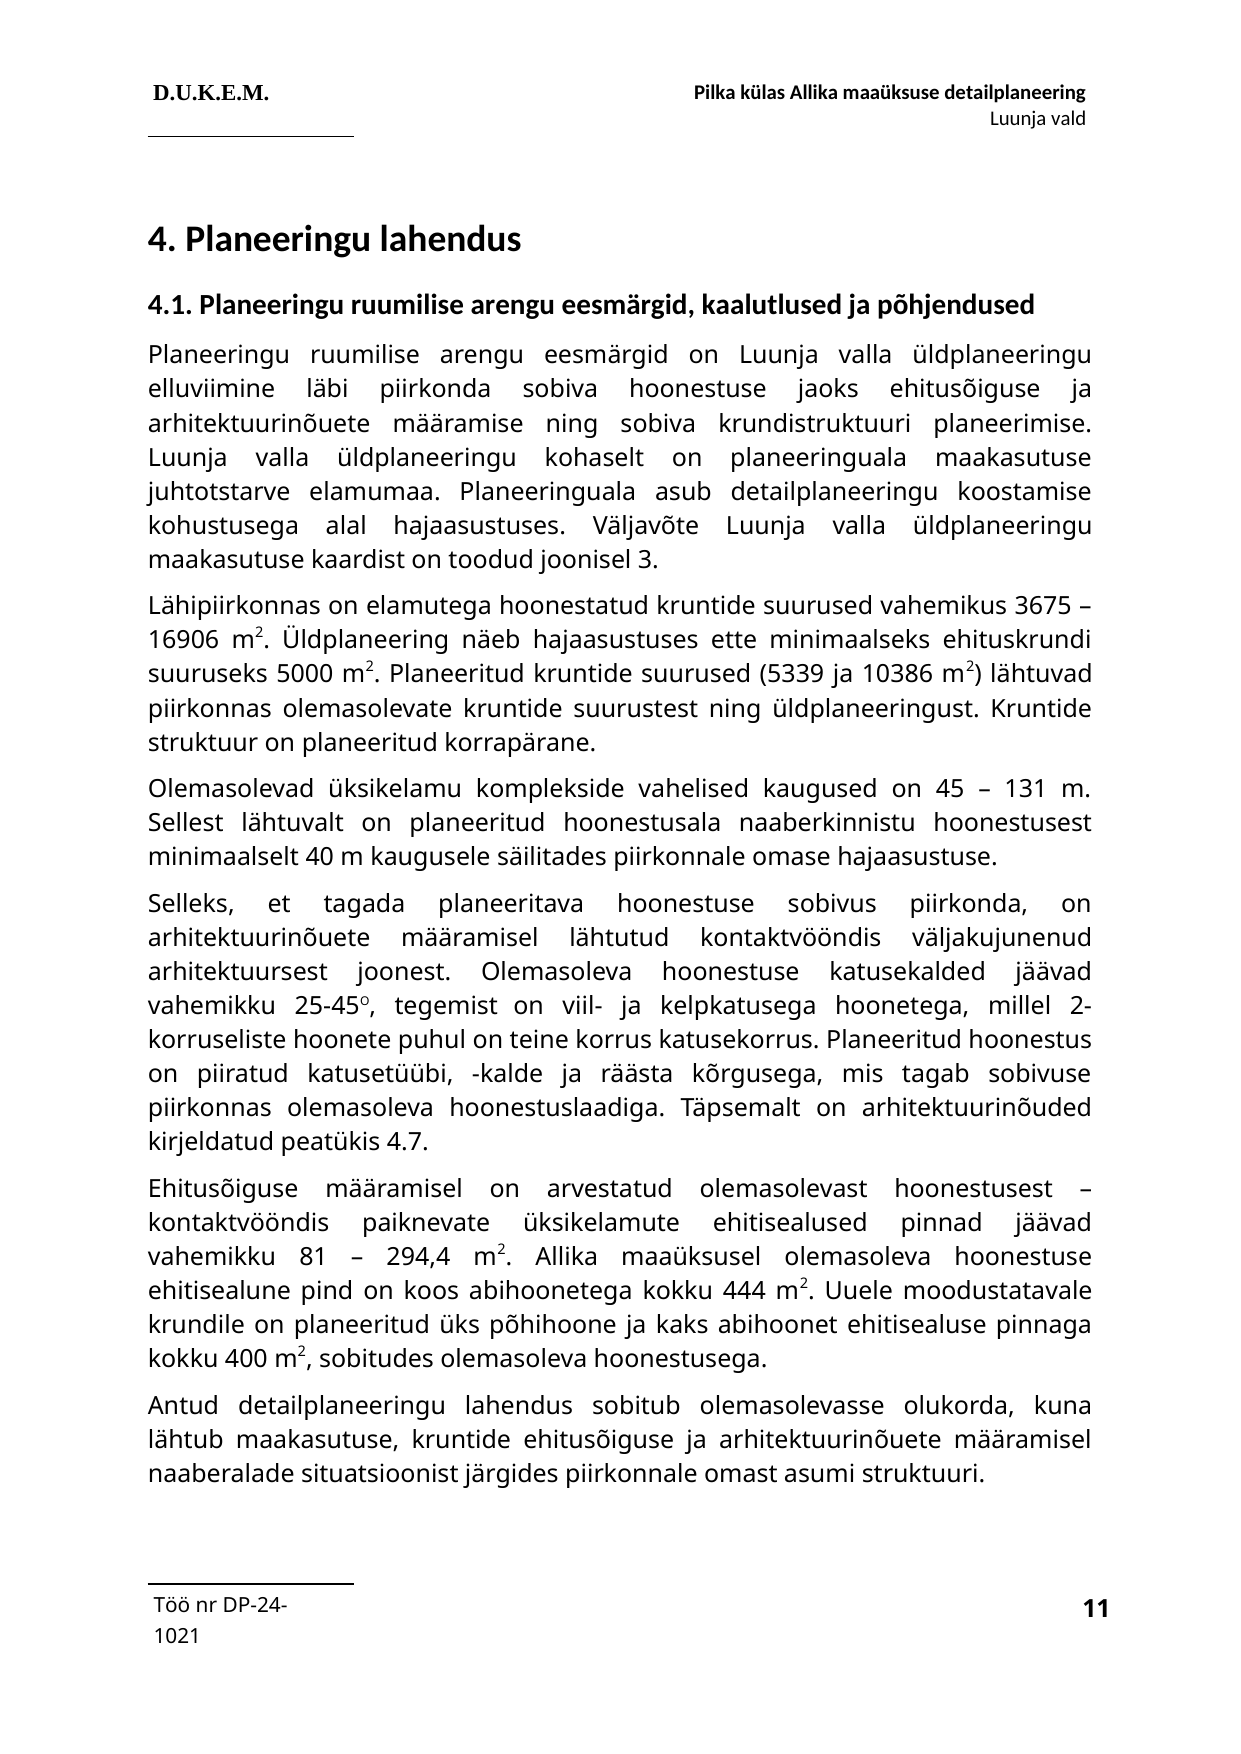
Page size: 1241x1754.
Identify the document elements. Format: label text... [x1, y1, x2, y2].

text Ehitusõiguse määramisel on arvestatud olemasolevast hoonestusest – kontaktvööndis paiknevate üksikelamute ehitisealused pinnad jäävad vahemikku 81 – 294,4 m2. Allika maaüksusel olemasoleva hoonestuse ehitisealune pind on koos abihoonetega kokku 444 m2. Uuele moodustatavale krundile on planeeritud üks põhihoone ja kaks abihoonet ehitisealuse pinnaga kokku 400 m2, sobitudes olemasoleva hoonestusega. [148, 1171, 1093, 1375]
text Antud detailplaneeringu lahendus sobitub olemasolevasse olukorda, kuna lähtub maakasutuse, kruntide ehitusõiguse ja arhitektuurinõuete määramisel naaberalade situatsioonist järgides piirkonnale omast asumi struktuuri. [148, 1387, 1093, 1489]
text Lähipiirkonnas on elamutega hoonestatud kruntide suurused vahemikus 3675 – 16906 m2. Üldplaneering näeb hajaasustuses ette minimaalseks ehituskrundi suuruseks 5000 m2. Planeeritud kruntide suurused (5339 ja 10386 m2) lähtuvad piirkonnas olemasolevate kruntide suurustest ning üldplaneeringust. Kruntide struktuur on planeeritud korrapärane. [148, 588, 1093, 758]
subtitle 4.1. Planeeringu ruumilise arengu eesmärgid, kaalutlused ja põhjendused [148, 286, 1093, 322]
text Olemasolevad üksikelamu komplekside vahelised kaugused on 45 – 131 m. Sellest lähtuvalt on planeeritud hoonestusala naaberkinnistu hoonestusest minimaalselt 40 m kaugusele säilitades piirkonnale omase hajaasustuse. [148, 771, 1093, 873]
text Selleks, et tagada planeeritava hoonestuse sobivus piirkonda, on arhitektuurinõuete määramisel lähtutud kontaktvööndis väljakujunenud arhitektuursest joonest. Olemasoleva hoonestuse katusekalded jäävad vahemikku 25-45O, tegemist on viil- ja kelpkatusega hoonetega, millel 2-korruseliste hoonete puhul on teine korrus katusekorrus. Planeeritud hoonestus on piiratud katusetüübi, -kalde ja räästa kõrgusega, mis tagab sobivuse piirkonnas olemasoleva hoonestuslaadiga. Täpsemalt on arhitektuurinõuded kirjeldatud peatükis 4.7. [148, 886, 1093, 1158]
text Planeeringu ruumilise arengu eesmärgid on Luunja valla üldplaneeringu elluviimine läbi piirkonda sobiva hoonestuse jaoks ehitusõiguse ja arhitektuurinõuete määramise ning sobiva krundistruktuuri planeerimise. Luunja valla üldplaneeringu kohaselt on planeeringuala maakasutuse juhtotstarve elamumaa. Planeeringuala asub detailplaneeringu koostamise kohustusega alal hajaasustuses. Väljavõte Luunja valla üldplaneeringu maakasutuse kaardist on toodud joonisel 3. [148, 337, 1093, 576]
subtitle 4. Planeeringu lahendus [148, 215, 1093, 261]
